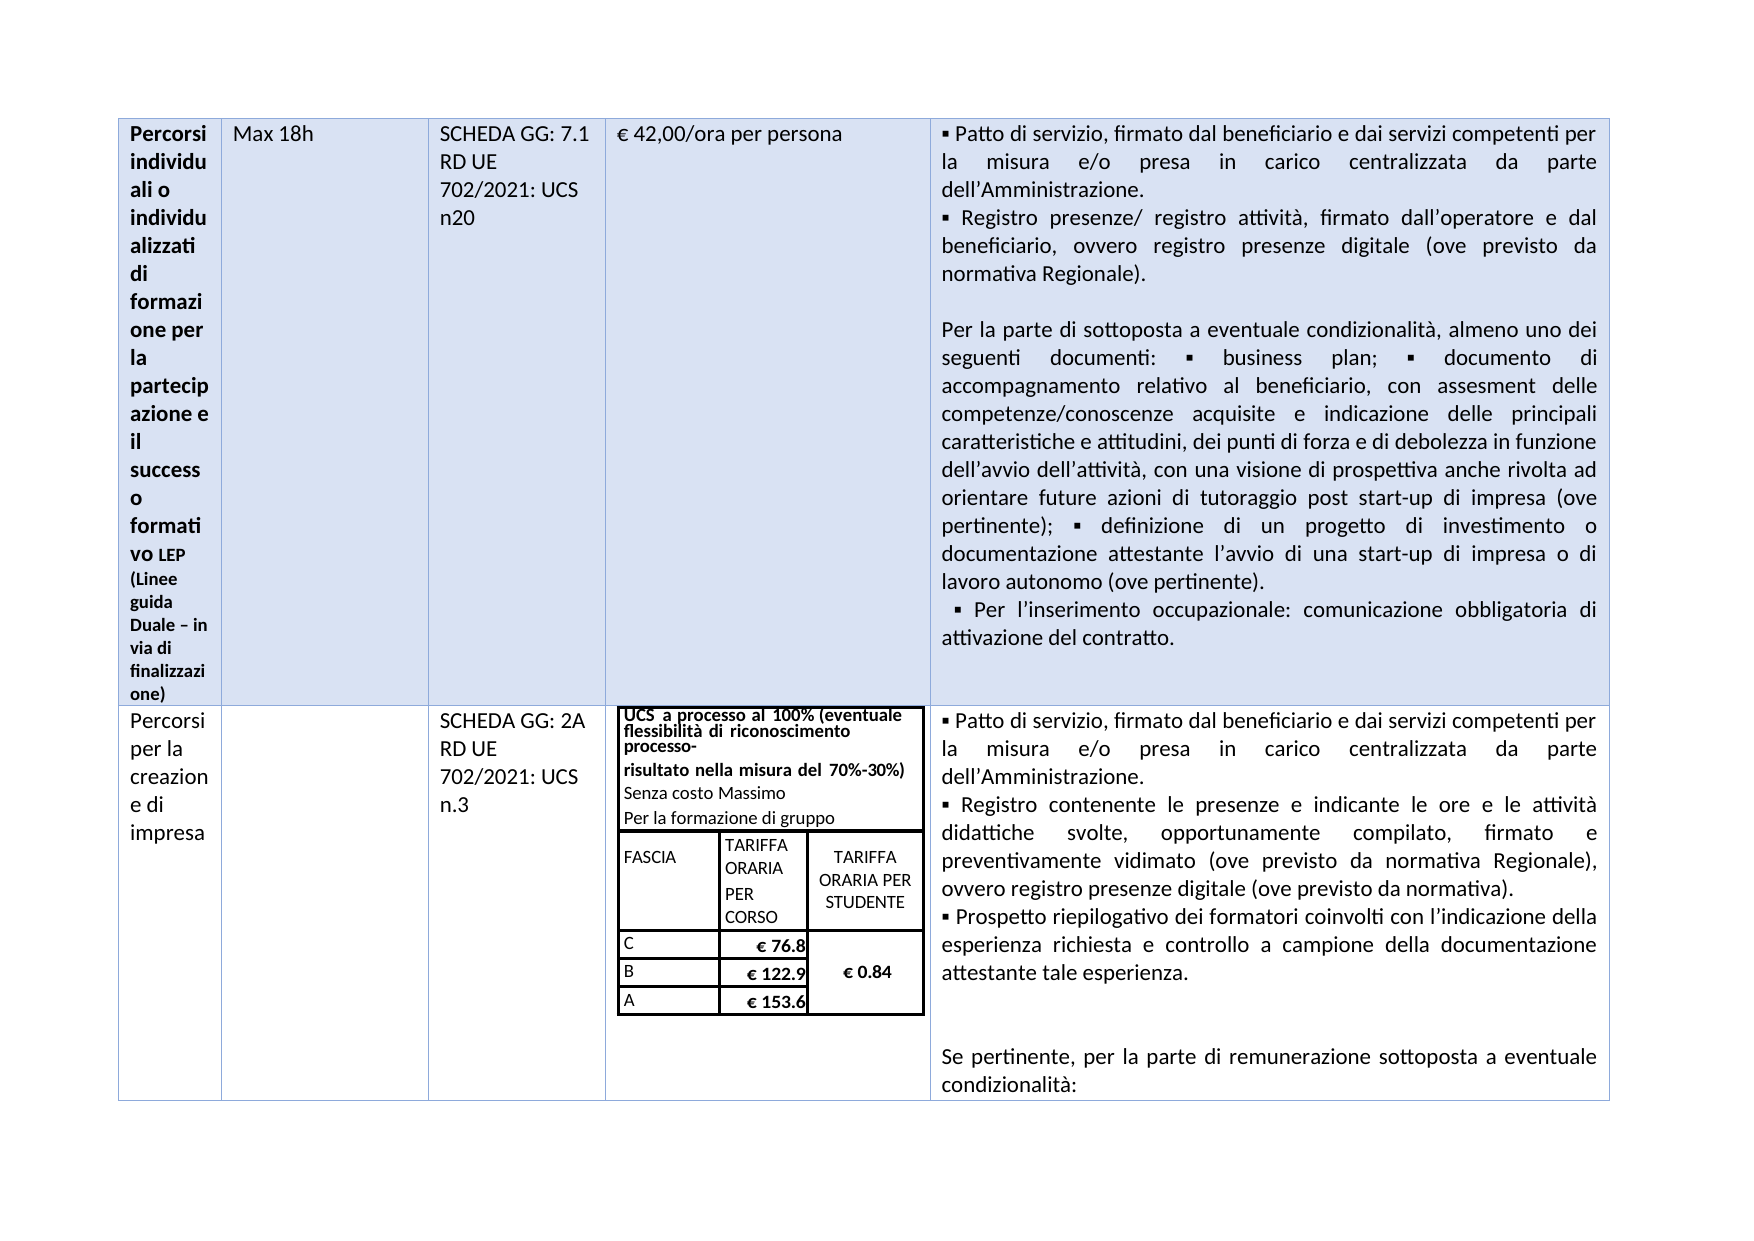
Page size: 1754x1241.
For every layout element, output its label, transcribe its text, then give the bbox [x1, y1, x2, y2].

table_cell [931, 706, 1609, 1100]
table_cell ▪ Patto di servizio, firmato dal beneficiario e dai servizi competenti per la misura e/o presa in carico centralizzata da parte dell’Amministrazione. ▪ Registro presenze/ registro attività, firmato dall’operatore e dal beneficiario, ovvero registro presenze digitale (ove previsto da normativa Regionale). Per la parte di sottoposta a eventuale condizionalità, almeno uno dei seguenti documenti: ▪ business plan; ▪ documento di accompagnamento relativo al beneficiario, con assesment delle competenze/conoscenze acquisite e indicazione delle principali caratteristiche e attitudini, dei punti di forza e di debolezza in funzione dell’avvio dell’attività, con una visione di prospettiva anche rivolta ad orientare future azioni di tutoraggio post start-up di impresa (ove pertinente); ▪ definizione di un progetto di investimento o documentazione attestante l’avvio di una start-up di impresa o di lavoro autonomo (ove pertinente). ▪ Per l’inserimento occupazionale: comunicazione obbligatoria di attivazione del contratto. [931, 119, 1609, 705]
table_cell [429, 706, 605, 1100]
table_cell [222, 706, 428, 1100]
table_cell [119, 706, 221, 1100]
table_cell SCHEDA GG: 7.1 RD UE 702/2021: UCS n20 [429, 119, 605, 705]
table_cell € 42,00/ora per persona [606, 119, 930, 705]
table_cell Max 18h [222, 119, 428, 705]
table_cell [606, 706, 930, 1100]
table_cell Percorsi individuali o individualizzati di formazione per la partecipazione e il successo formativo LEP (Linee guida Duale – in via di finalizzazione) [119, 119, 221, 705]
